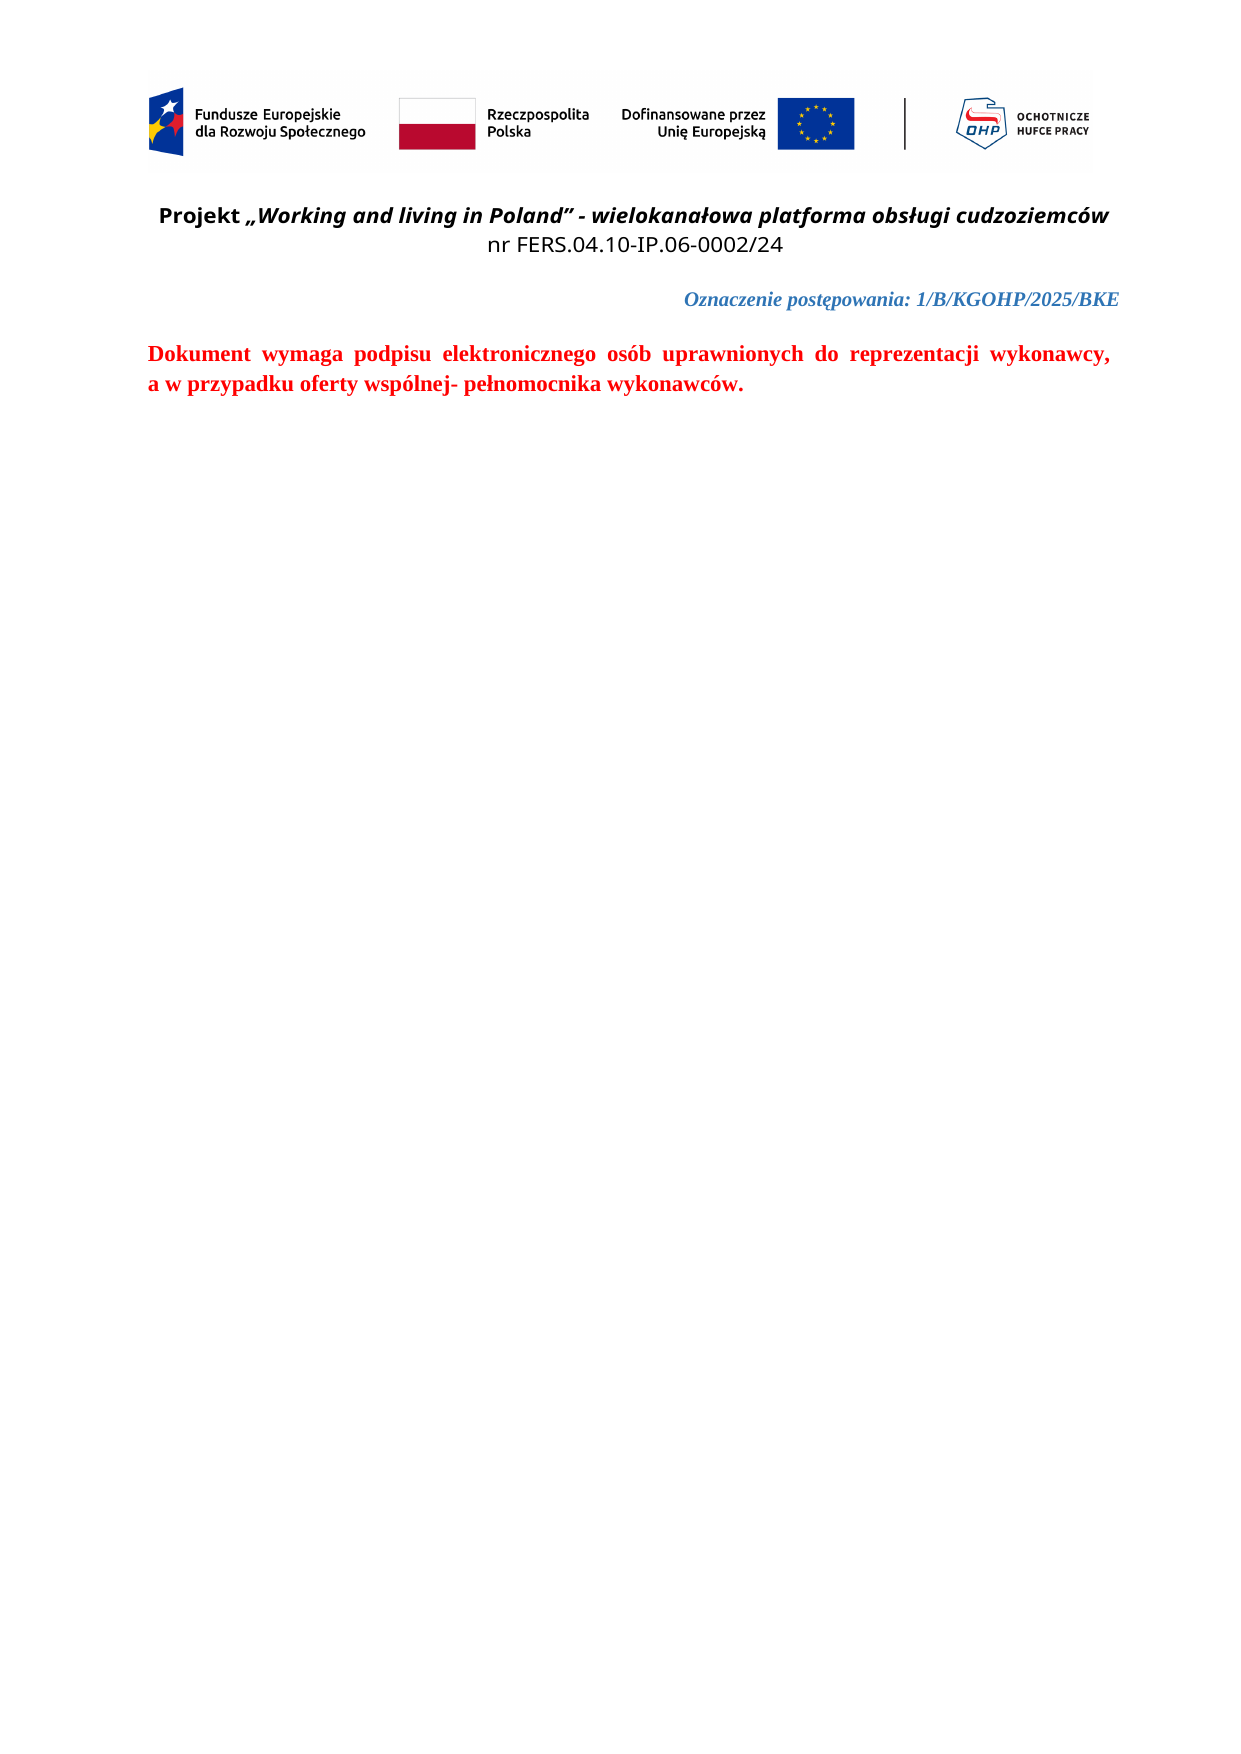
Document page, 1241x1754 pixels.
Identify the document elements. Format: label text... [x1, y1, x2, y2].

text Dokument wymaga podpisu elektronicznego osób uprawnionych do reprezentacji wykonawcy, a w przypadku oferty wspólnej- pełnomocnika wykonawców. [148, 340, 1122, 397]
picture [147, 70, 1093, 173]
